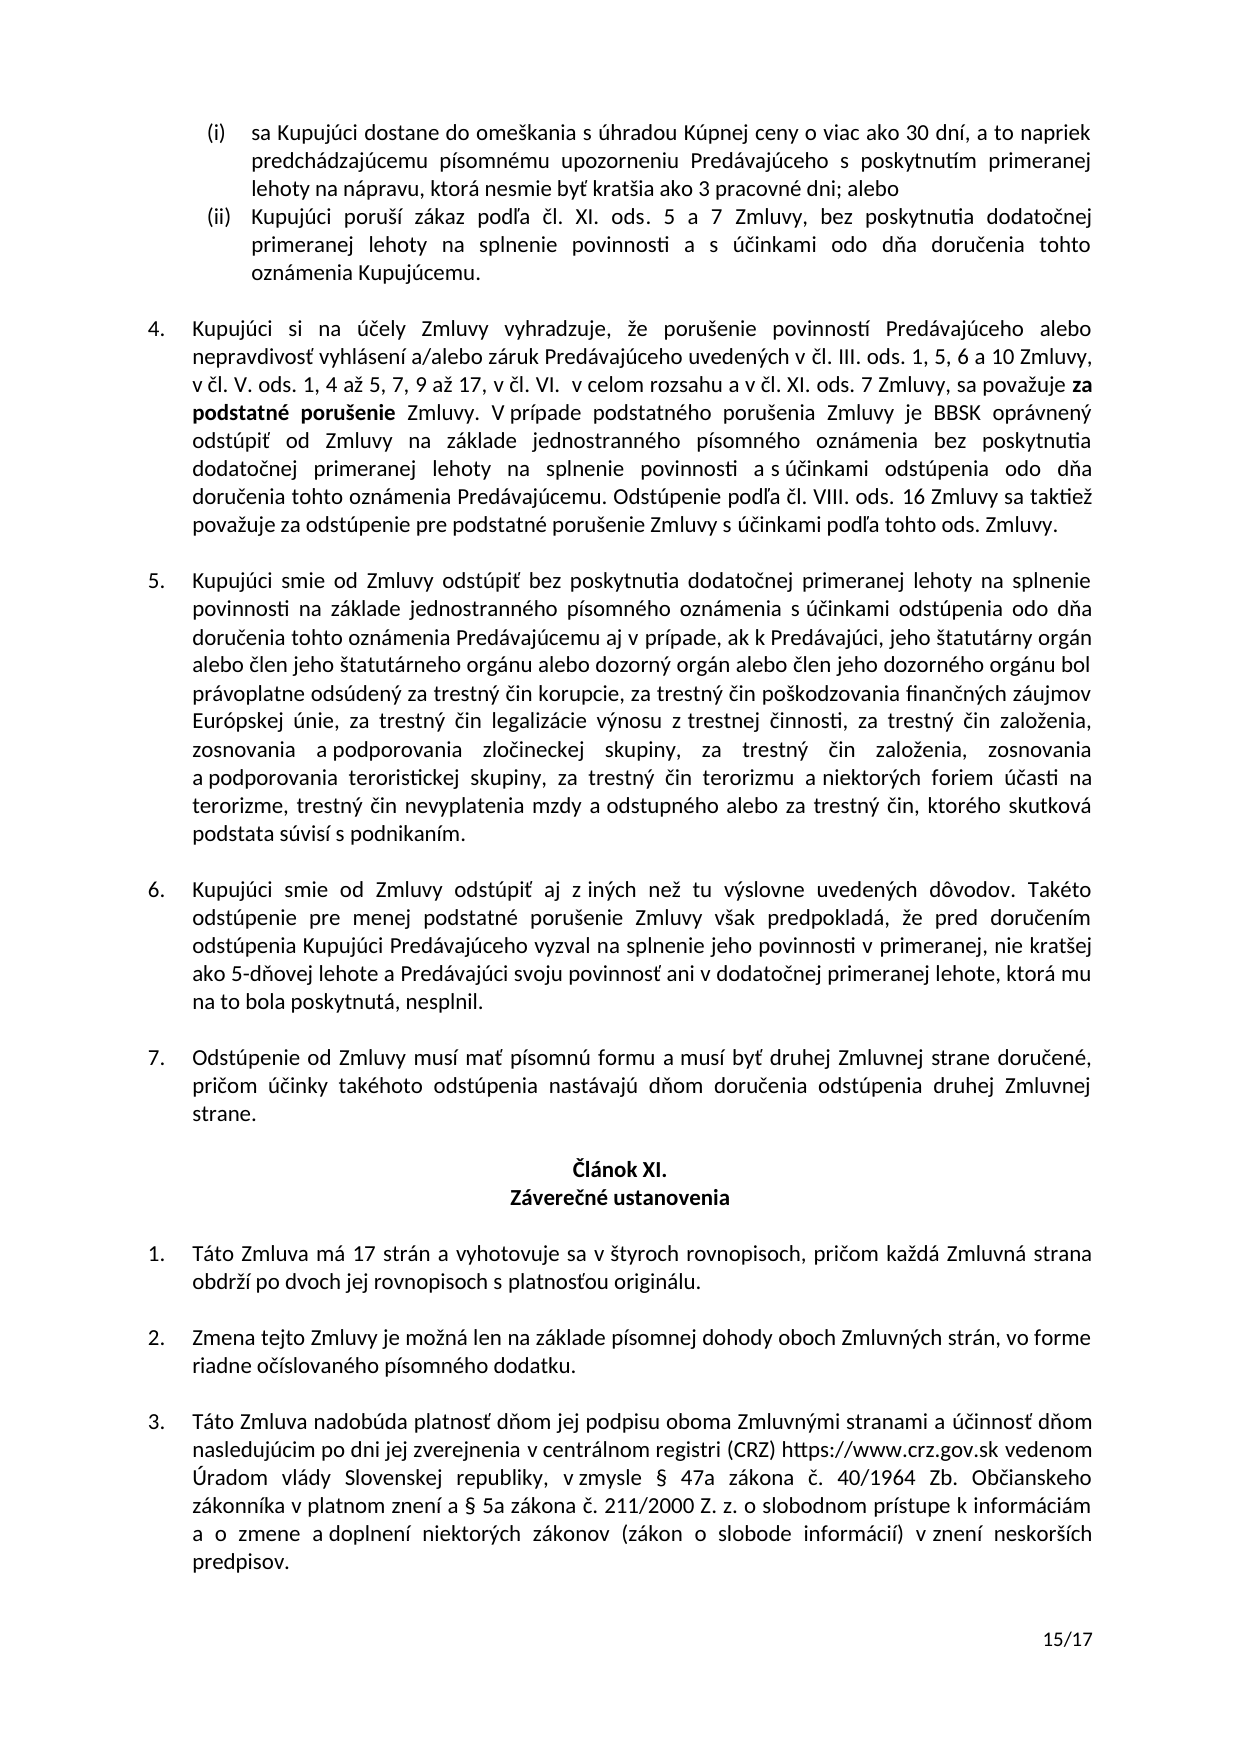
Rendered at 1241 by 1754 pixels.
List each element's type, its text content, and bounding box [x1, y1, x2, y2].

list sa Kupujúci dostane do omeškania s úhradou Kúpnej ceny o viac ako 30 dní, a to napriek predchádzajúcemu písomnému upozorneniu Predávajúceho s poskytnutím primeranej lehoty na nápravu, ktorá nesmie byť kratšia ako 3 pracovné dni; alebo [207, 118, 1093, 202]
text Článok XI. [148, 1155, 1093, 1183]
list Táto Zmluva má 17 strán a vyhotovuje sa v štyroch rovnopisoch, pričom každá Zmluvná strana obdrží po dvoch jej rovnopisoch s platnosťou originálu. [148, 1239, 1093, 1295]
list Záverečné ustanovenia [148, 1183, 1093, 1211]
list Kupujúci si na účely Zmluvy vyhradzuje, že porušenie povinností Predávajúceho alebo nepravdivosť vyhlásení a/alebo záruk Predávajúceho uvedených v čl. III. ods. 1, 5, 6 a 10 Zmluvy, v čl. V. ods. 1, 4 až 5, 7, 9 až 17, v čl. VI. v celom rozsahu a v čl. XI. ods. 7 Zmluvy, sa považuje za podstatné porušenie Zmluvy. V prípade podstatného porušenia Zmluvy je BBSK oprávnený odstúpiť od Zmluvy na základe jednostranného písomného oznámenia bez poskytnutia dodatočnej primeranej lehoty na splnenie povinnosti a s účinkami odstúpenia odo dňa doručenia tohto oznámenia Predávajúcemu. Odstúpenie podľa čl. VIII. ods. 16 Zmluvy sa taktiež považuje za odstúpenie pre podstatné porušenie Zmluvy s účinkami podľa tohto ods. Zmluvy. [148, 314, 1093, 538]
list Odstúpenie od Zmluvy musí mať písomnú formu a musí byť druhej Zmluvnej strane doručené, pričom účinky takéhoto odstúpenia nastávajú dňom doručenia odstúpenia druhej Zmluvnej strane. [148, 1043, 1093, 1127]
list Kupujúci poruší zákaz podľa čl. XI. ods. 5 a 7 Zmluvy, bez poskytnutia dodatočnej primeranej lehoty na splnenie povinnosti a s účinkami odo dňa doručenia tohto oznámenia Kupujúcemu. [207, 202, 1093, 286]
list Kupujúci smie od Zmluvy odstúpiť aj z iných než tu výslovne uvedených dôvodov. Takéto odstúpenie pre menej podstatné porušenie Zmluvy však predpokladá, že pred doručením odstúpenia Kupujúci Predávajúceho vyzval na splnenie jeho povinnosti v primeranej, nie kratšej ako 5-dňovej lehote a Predávajúci svoju povinnosť ani v dodatočnej primeranej lehote, ktorá mu na to bola poskytnutá, nesplnil. [148, 875, 1093, 1015]
list Kupujúci smie od Zmluvy odstúpiť bez poskytnutia dodatočnej primeranej lehoty na splnenie povinnosti na základe jednostranného písomného oznámenia s účinkami odstúpenia odo dňa doručenia tohto oznámenia Predávajúcemu aj v prípade, ak k Predávajúci, jeho štatutárny orgán alebo člen jeho štatutárneho orgánu alebo dozorný orgán alebo člen jeho dozorného orgánu bol právoplatne odsúdený za trestný čin korupcie, za trestný čin poškodzovania finančných záujmov Európskej únie, za trestný čin legalizácie výnosu z trestnej činnosti, za trestný čin založenia, zosnovania a podporovania zločineckej skupiny, za trestný čin založenia, zosnovania a podporovania teroristickej skupiny, za trestný čin terorizmu a niektorých foriem účasti na terorizme, trestný čin nevyplatenia mzdy a odstupného alebo za trestný čin, ktorého skutková podstata súvisí s podnikaním. [148, 567, 1093, 847]
list Táto Zmluva nadobúda platnosť dňom jej podpisu oboma Zmluvnými stranami a účinnosť dňom nasledujúcim po dni jej zverejnenia v centrálnom registri (CRZ) https://www.crz.gov.sk vedenom Úradom vlády Slovenskej republiky, v zmysle § 47a zákona č. 40/1964 Zb. Občianskeho zákonníka v platnom znení a § 5a zákona č. 211/2000 Z. z. o slobodnom prístupe k informáciám a o zmene a doplnení niektorých zákonov (zákon o slobode informácií) v znení neskorších predpisov. [148, 1407, 1093, 1575]
list Zmena tejto Zmluvy je možná len na základe písomnej dohody oboch Zmluvných strán, vo forme riadne očíslovaného písomného dodatku. [148, 1323, 1093, 1379]
